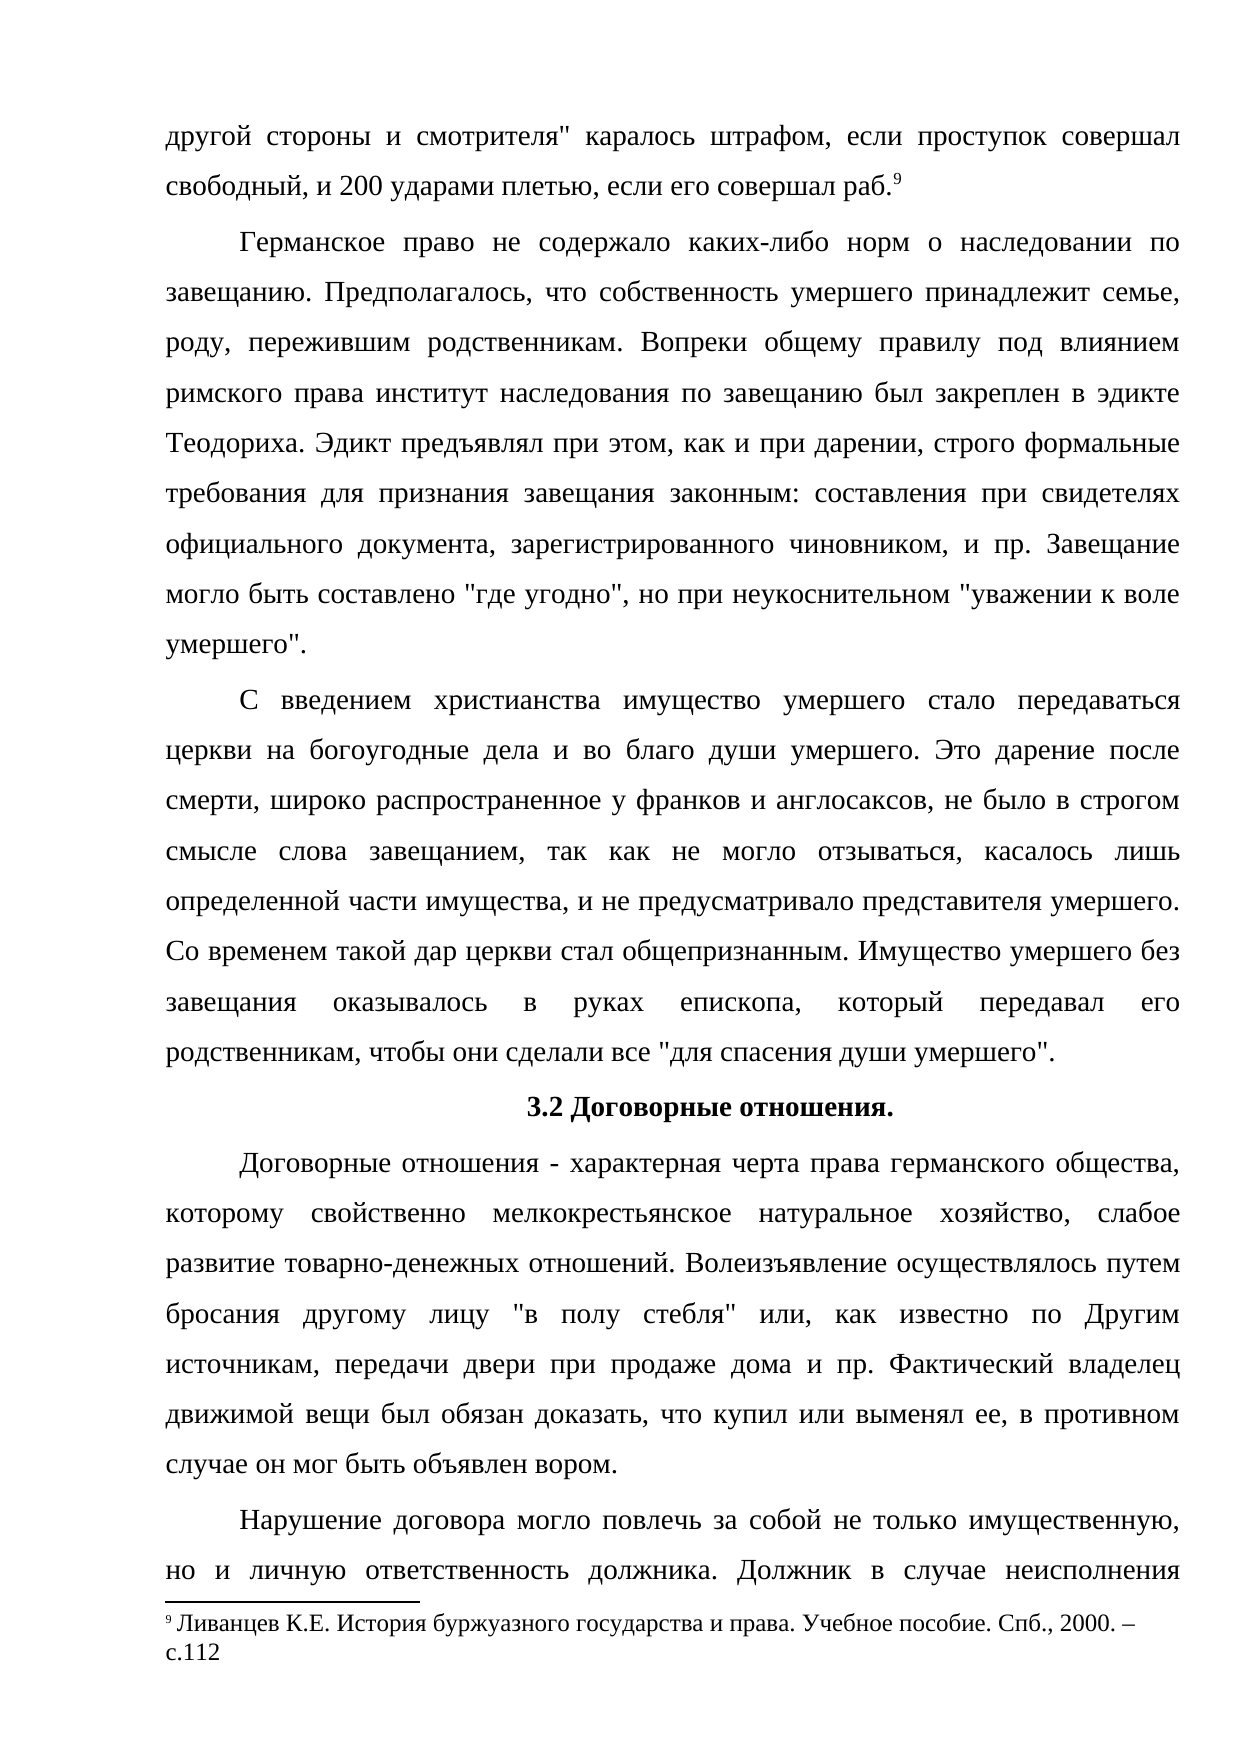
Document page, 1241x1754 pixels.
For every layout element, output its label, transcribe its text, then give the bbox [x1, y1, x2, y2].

text С введением христианства имущество умершего стало передаваться церкви на богоугодные дела и во благо души умершего. Это дарение после смерти, широко распространенное у франков и англосаксов, не было в строгом смысле слова завещанием, так как не могло отзываться, касалось лишь определенной части имущества, и не предусматривало представителя умершего. Со временем такой дар церкви стал общепризнанным. Имущество умершего без завещания оказывалось в руках епископа, который передавал его родственникам, чтобы они сделали все "для спасения души умершего". [165, 682, 1181, 1067]
text Договорные отношения - характерная черта права германского общества, которому свойственно мелкокрестьянское натуральное хозяйство, слабое развитие товарно-денежных отношений. Волеизъявление осуществлялось путем бросания другому лицу "в полу стебля" или, как известно по Другим источникам, передачи двери при продаже дома и пр. Фактический владелец движимой вещи был обязан доказать, что купил или выменял ее, в противном случае он мог быть объявлен вором. [165, 1145, 1181, 1480]
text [165, 1502, 1181, 1586]
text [165, 118, 1181, 202]
text Германское право не содержало каких-либо норм о наследовании по завещанию. Предполагалось, что собственность умершего принадлежит семье, роду, пережившим родственникам. Вопреки общему правилу под влиянием римского права институт наследования по завещанию был закреплен в эдикте Теодориха. Эдикт предъявлял при этом, как и при дарении, строго формальные требования для признания завещания законным: составления при свидетелях официального документа, зарегистрированного чиновником, и пр. Завещание могло быть составлено "где угодно", но при неукоснительном "уважении к воле умершего". [165, 224, 1181, 660]
text 3.2 Договорные отношения. [165, 1089, 1181, 1123]
